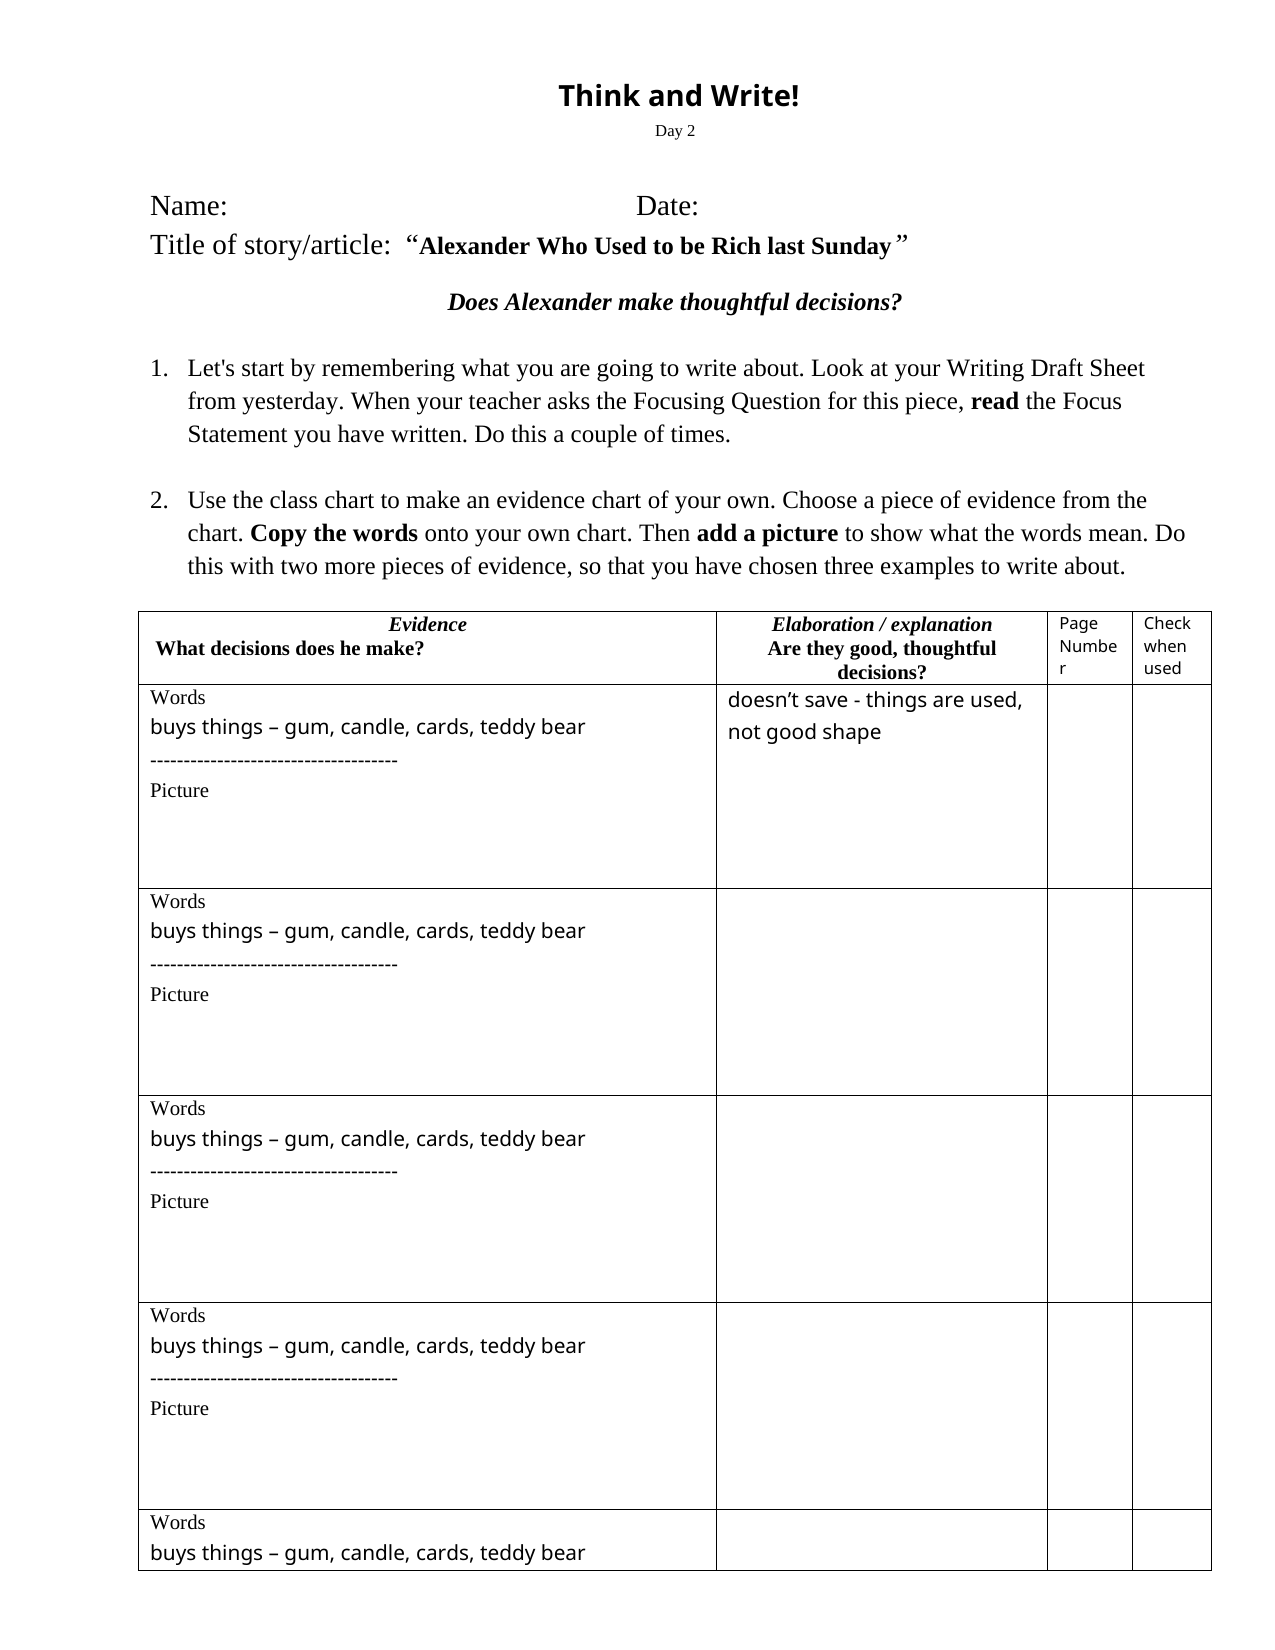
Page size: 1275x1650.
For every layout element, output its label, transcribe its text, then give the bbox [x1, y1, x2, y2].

text Name: Date: [150, 188, 1200, 222]
table_header Evidence What decisions does he make? [139, 612, 716, 684]
table_cell Words buys things – gum, candle, cards, teddy bear ------------------------------------- Picture [139, 889, 716, 1095]
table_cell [139, 1510, 716, 1570]
list Let's start by remembering what you are going to write about. Look at your Writing Draft Sheet from yesterday. When your teacher asks the Focusing Question for this piece, read the Focus Statement you have written. Do this a couple of times. [150, 353, 1200, 448]
table_cell [1048, 685, 1132, 888]
table_cell [1133, 1303, 1211, 1509]
table_cell [1133, 685, 1211, 888]
table_cell Words buys things – gum, candle, cards, teddy bear ------------------------------------- Picture [139, 1096, 716, 1302]
table_header Elaboration / explanation Are they good, thoughtful decisions? [717, 612, 1047, 684]
text Does Alexander make thoughtful decisions? [150, 287, 1200, 316]
table_cell [1133, 889, 1211, 1095]
table_cell Words buys things – gum, candle, cards, teddy bear ------------------------------------- Picture [139, 685, 716, 888]
table_cell [717, 1303, 1047, 1509]
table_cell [139, 1303, 716, 1509]
table_cell doesn’t save - things are used, not good shape [717, 685, 1047, 888]
table_cell [1048, 1510, 1132, 1570]
text Day 2 [150, 121, 1200, 140]
table_header Page Number [1048, 612, 1132, 684]
list Use the class chart to make an evidence chart of your own. Choose a piece of evidence from the chart. Copy the words onto your own chart. Then add a picture to show what the words mean. Do this with two more pieces of evidence, so that you have chosen three examples to write about. [150, 485, 1200, 580]
table_header Check when used [1133, 612, 1211, 684]
table_cell [1133, 1510, 1211, 1570]
table_cell [1048, 889, 1132, 1095]
table_cell [1048, 1303, 1132, 1509]
text Think and Write! [150, 75, 1200, 115]
table_cell [1133, 1096, 1211, 1302]
text Title of story/article: “Alexander Who Used to be Rich last Sunday” [150, 227, 1200, 260]
table_cell [717, 1510, 1047, 1570]
table_cell [717, 1096, 1047, 1302]
table_cell [717, 889, 1047, 1095]
table_cell [1048, 1096, 1132, 1302]
